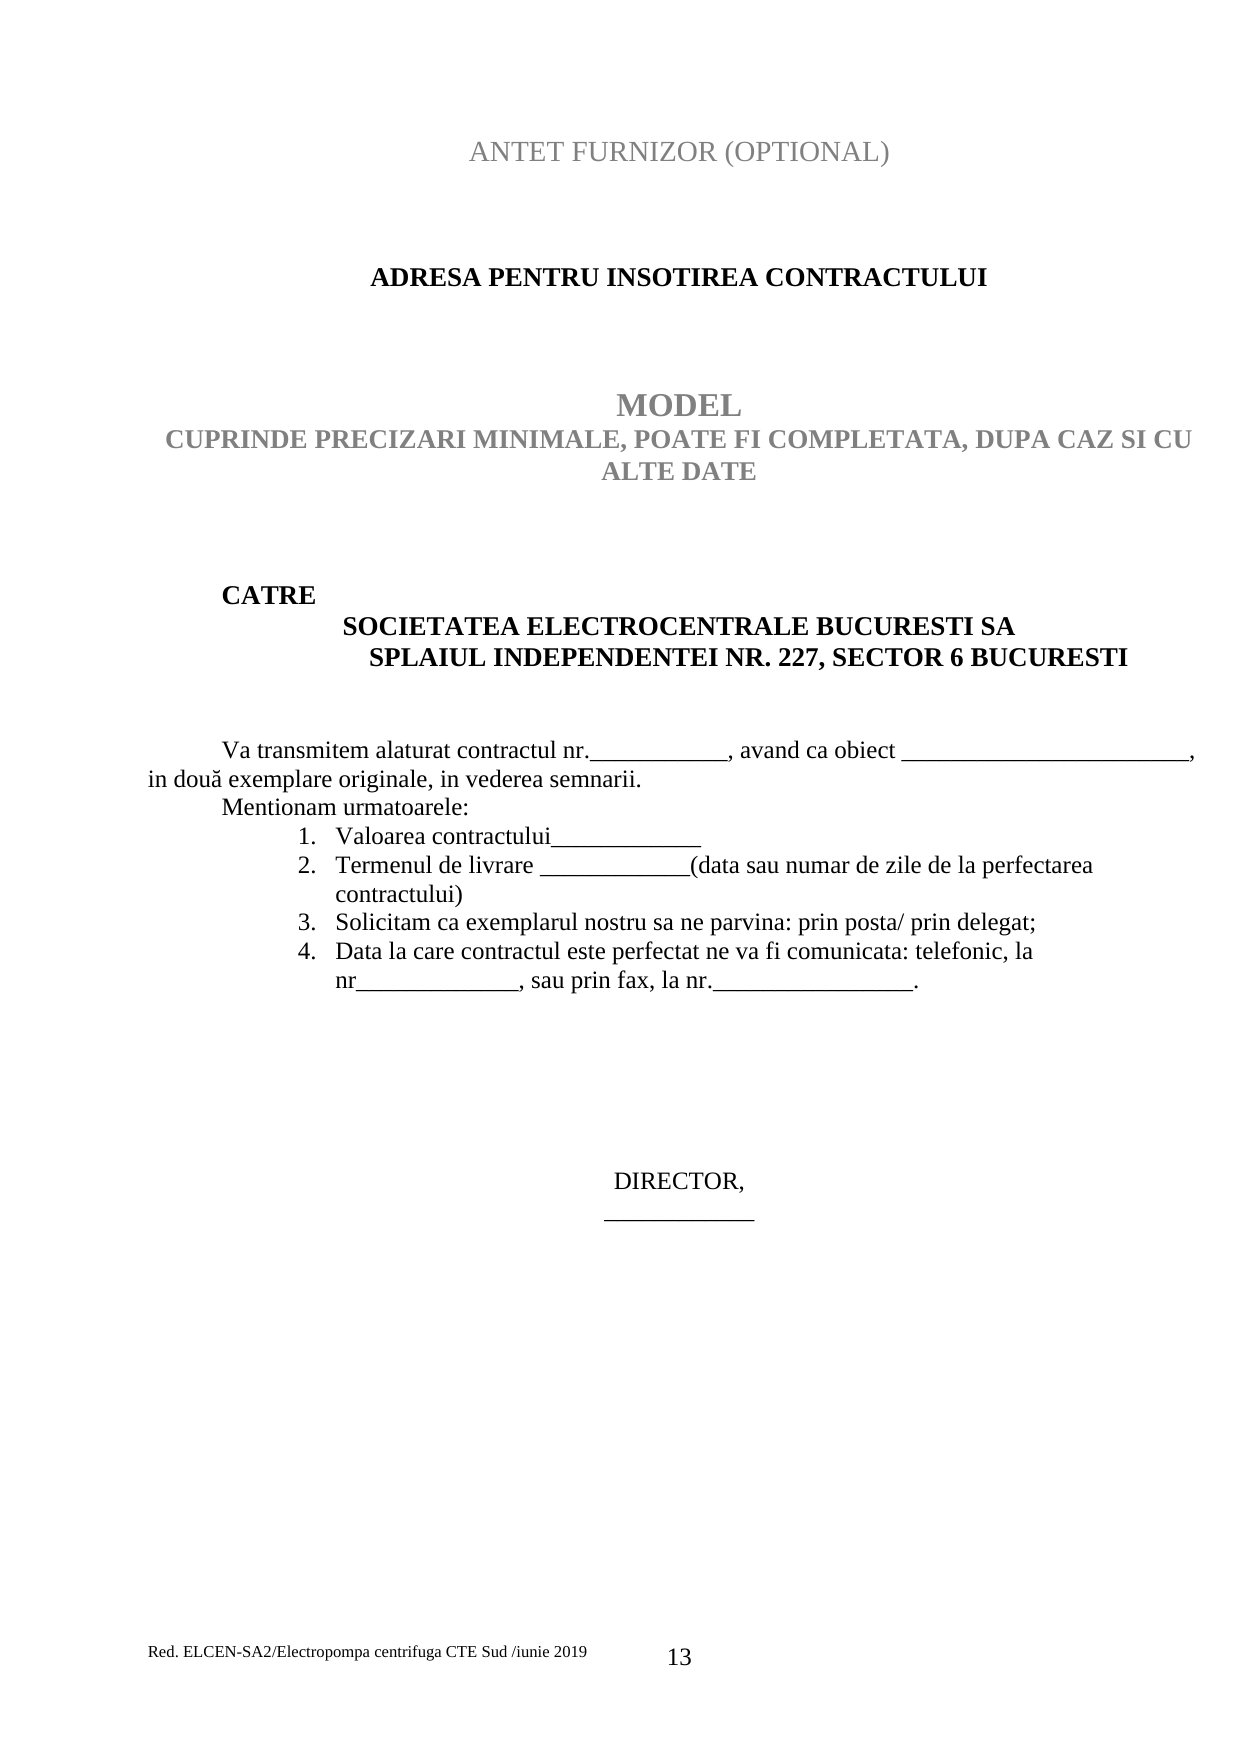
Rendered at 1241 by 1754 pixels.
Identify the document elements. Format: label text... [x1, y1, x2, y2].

text Adresa pentru insotirea contractului [148, 261, 1211, 292]
list Valoarea contractului____________ [298, 821, 1211, 850]
text ANTET FURNIZOR (OPTIONAL) [148, 134, 1211, 167]
text SOCIETATEA ELECTROCENTRALE BUCURESTI SA [148, 610, 1211, 642]
list Solicitam ca exemplarul nostru sa ne parvina: prin posta/ prin delegat; [298, 907, 1211, 936]
text Mentionam urmatoarele: [148, 792, 1211, 821]
text Va transmitem alaturat contractul nr.___________, avand ca obiect _______________________, in două exemplare originale, in vederea semnarii. [148, 735, 1211, 792]
list Data la care contractul este perfectat ne va fi comunicata: telefonic, la nr_____________, sau prin fax, la nr.________________. [298, 936, 1211, 994]
text cuprinde precizari minimale, poate fi completata, dupa caz si cu alte date [148, 423, 1211, 486]
text MODEL [148, 385, 1211, 423]
list Termenul de livrare ____________(data sau numar de zile de la perfectarea contractului) [298, 850, 1211, 907]
text Catre [148, 579, 1211, 610]
text DIRECTOR, [148, 1166, 1211, 1195]
text ____________ [148, 1195, 1211, 1224]
text Splaiul Independentei nr. 227, Sector 6 Bucuresti [148, 642, 1211, 673]
